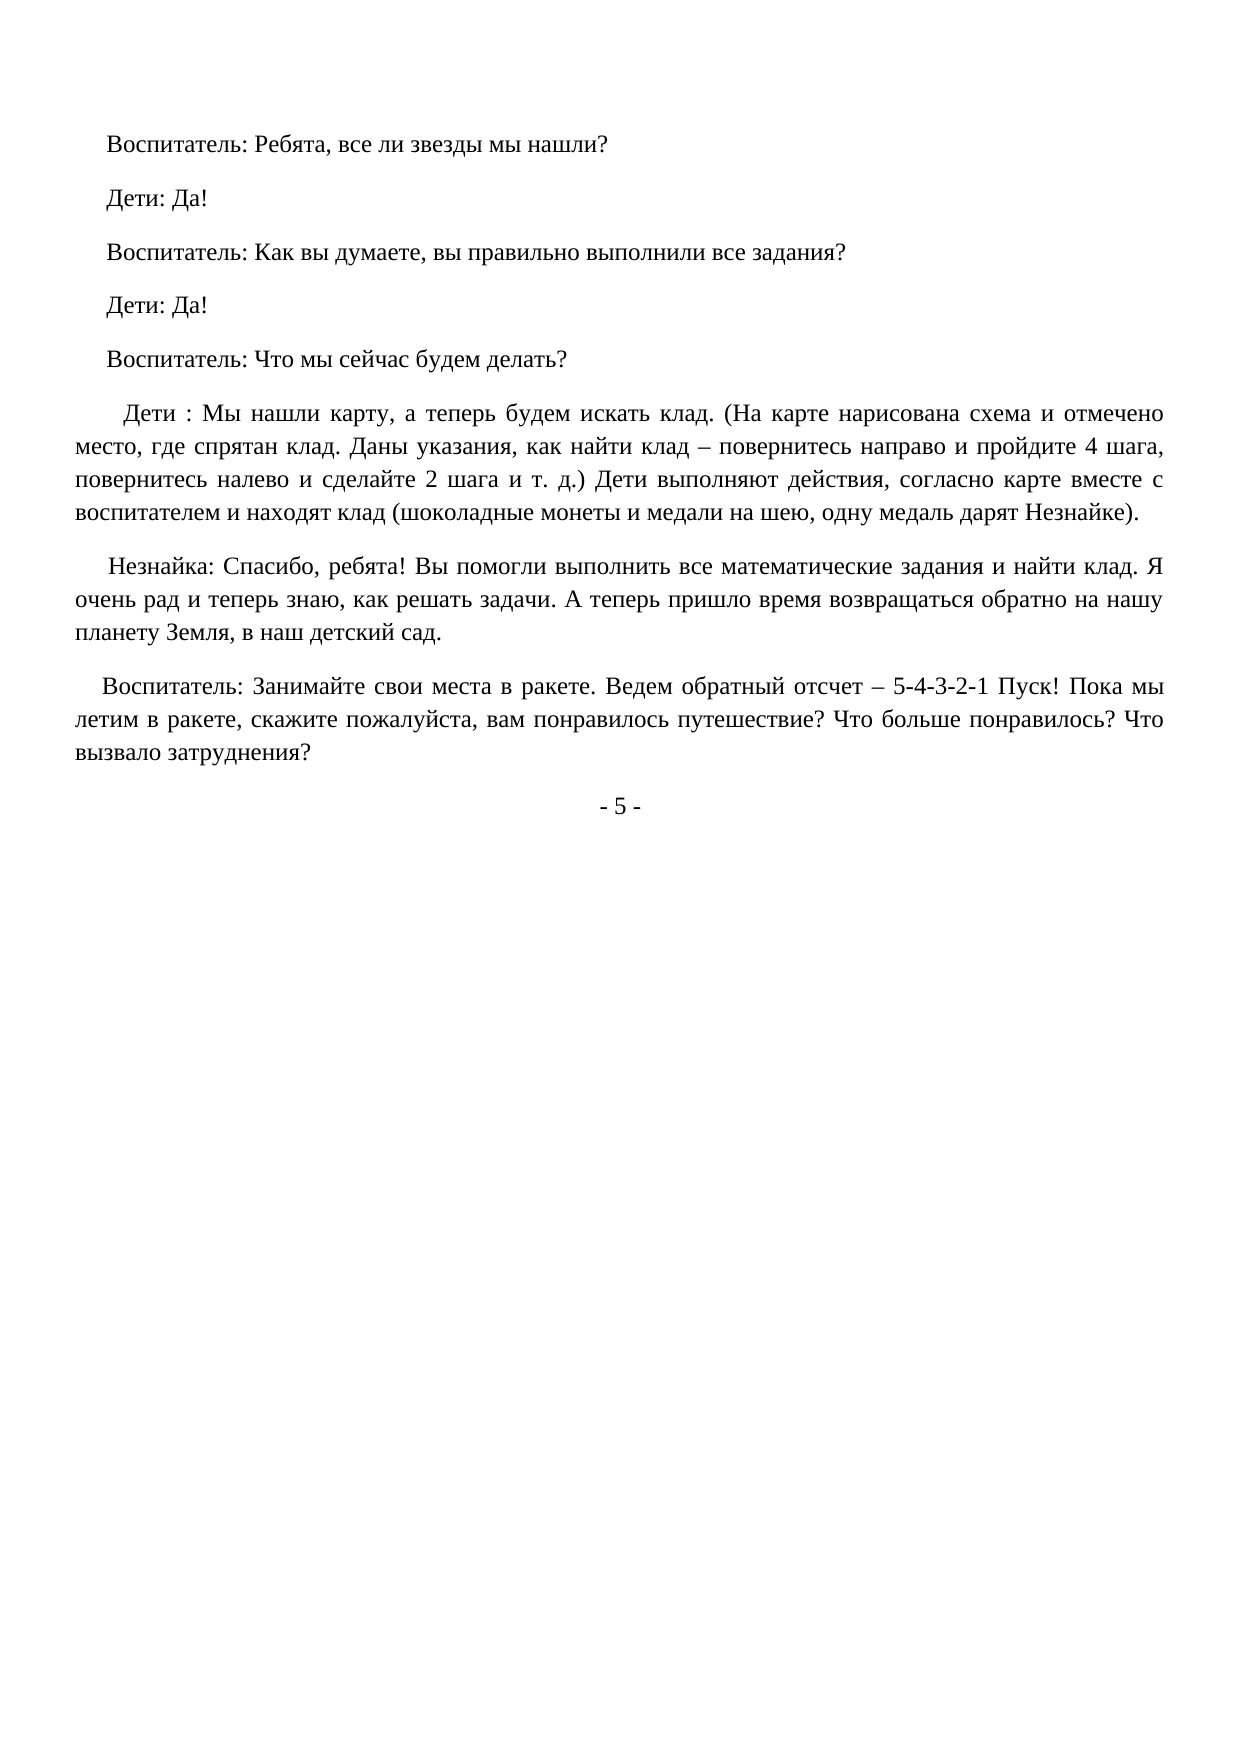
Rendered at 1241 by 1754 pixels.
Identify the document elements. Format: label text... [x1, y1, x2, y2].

text Воспитатель: Как вы думаете, вы правильно выполнили все задания? [75, 237, 1165, 265]
text Дети : Мы нашли карту, а теперь будем искать клад. (На карте нарисована схема и отмечено место, где спрятан клад. Даны указания, как найти клад – повернитесь направо и пройдите 4 шага, повернитесь налево и сделайте 2 шага и т. д.) Дети выполняют действия, согласно карте вместе с воспитателем и находят клад (шоколадные монеты и медали на шею, одну медаль дарят Незнайке). [75, 398, 1165, 526]
text Дети: Да! [75, 290, 1165, 319]
text Воспитатель: Занимайте свои места в ракете. Ведем обратный отсчет – 5-4-3-2-1 Пуск! Пока мы летим в ракете, скажите пожалуйста, вам понравилось путешествие? Что больше понравилось? Что вызвало затруднения? [75, 671, 1165, 766]
text Незнайка: Спасибо, ребята! Вы помогли выполнить все математические задания и найти клад. Я очень рад и теперь знаю, как решать задачи. А теперь пришло время возвращаться обратно на нашу планету Земля, в наш детский сад. [75, 551, 1165, 646]
text Дети: Да! [75, 183, 1165, 211]
text Воспитатель: Ребята, все ли звезды мы нашли? [75, 129, 1165, 158]
text Воспитатель: Что мы сейчас будем делать? [75, 344, 1165, 373]
text - 5 - [75, 791, 1165, 819]
